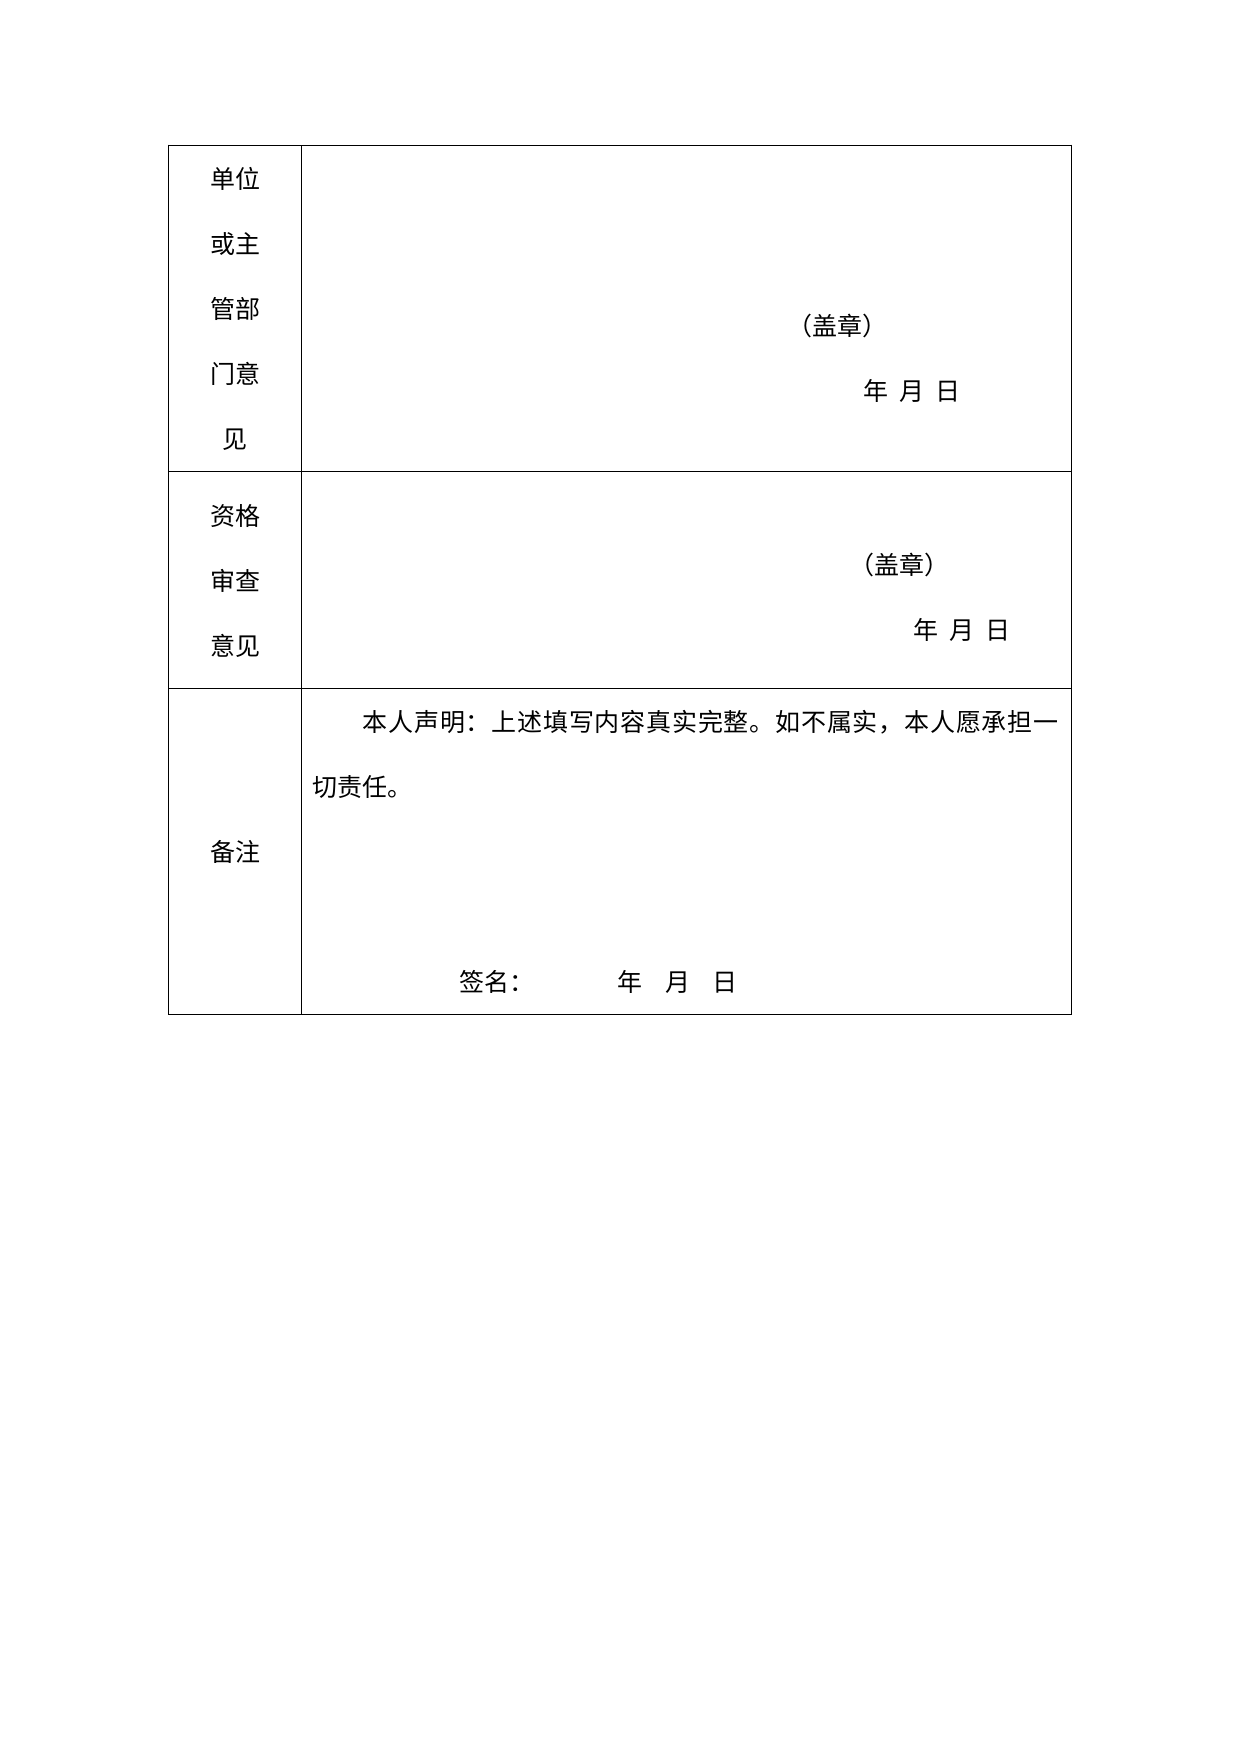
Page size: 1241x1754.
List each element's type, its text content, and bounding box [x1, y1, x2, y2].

table_cell 单位 或主 管部 门意 见 [169, 146, 301, 471]
table_cell 备注 [169, 689, 301, 1013]
table_cell 本人声明：上述填写内容真实完整。如不属实，本人愿承担一切责任。 签名： 年 月 日 [302, 689, 1071, 1013]
table_cell （盖章） 年 月 日 [302, 146, 1071, 471]
table_cell （盖章） 年 月 日 [302, 472, 1071, 687]
table_cell 资格 审查 意见 [169, 472, 301, 687]
